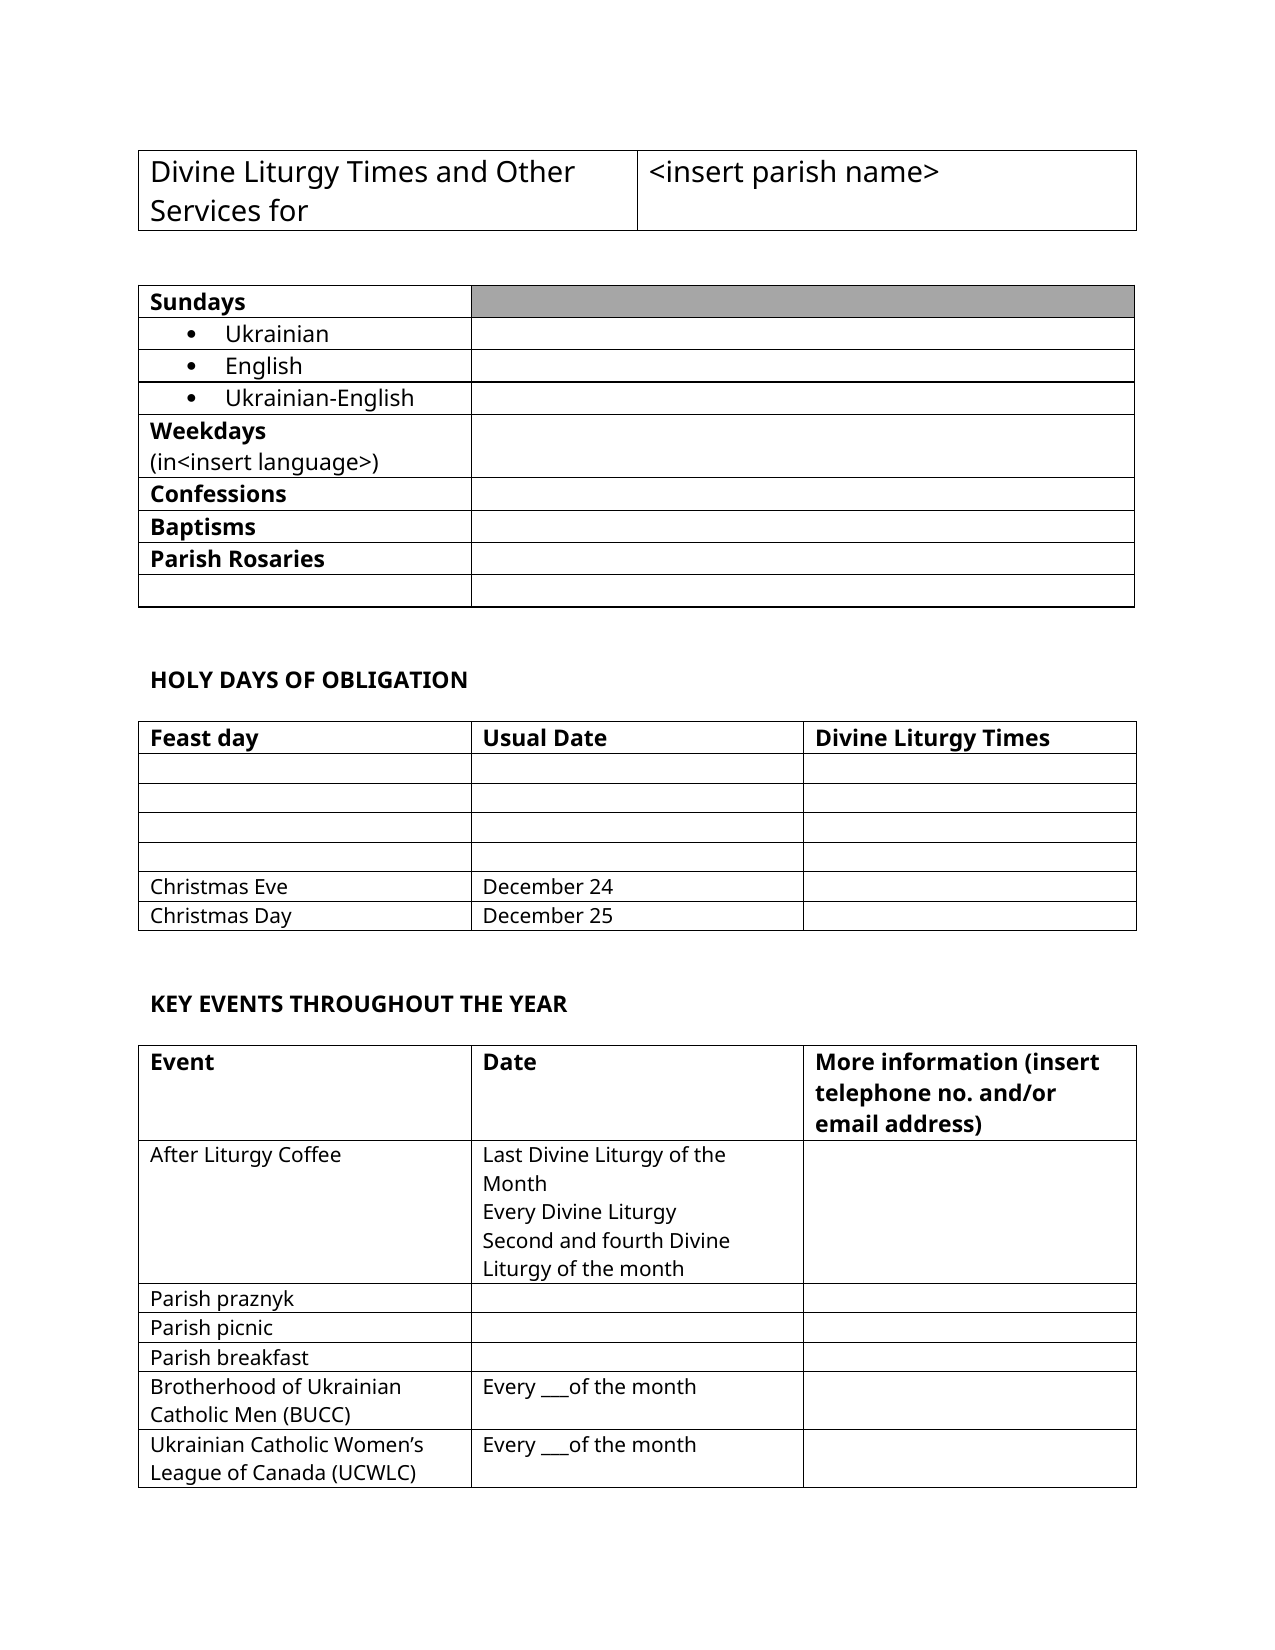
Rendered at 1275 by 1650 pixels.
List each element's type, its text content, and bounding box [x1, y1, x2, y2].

table_cell [472, 813, 803, 842]
table_cell Christmas Day [139, 902, 471, 930]
table_cell [472, 1343, 803, 1371]
table_cell [804, 813, 1136, 842]
table_cell Parish breakfast [139, 1343, 471, 1371]
table_cell [804, 1372, 1136, 1429]
table_cell [804, 1284, 1136, 1312]
table_header <insert parish name> [638, 151, 1136, 230]
table_header Sundays [139, 286, 471, 317]
table_header Feast day [139, 722, 471, 753]
table_cell [472, 511, 1134, 542]
table_cell [472, 543, 1134, 574]
table_cell [804, 1313, 1136, 1342]
table_cell [472, 350, 1134, 381]
table_cell Last Divine Liturgy of the Month Every Divine Liturgy Second and fourth Divine Liturgy of the month [472, 1141, 803, 1283]
table_cell [804, 784, 1136, 812]
text Key Events throughout the Year [150, 988, 1125, 1019]
table_cell [472, 478, 1134, 509]
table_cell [472, 1430, 803, 1487]
table_cell [804, 1343, 1136, 1371]
table_cell Parish Rosaries [139, 543, 471, 574]
table_cell [472, 383, 1134, 414]
table_cell [804, 1430, 1136, 1487]
table_cell [472, 784, 803, 812]
table_cell [804, 1141, 1136, 1283]
table_cell Ukrainian [139, 318, 471, 349]
table_cell Baptisms [139, 511, 471, 542]
table_cell Brotherhood of Ukrainian Catholic Men (BUCC) [139, 1372, 471, 1429]
table_cell December 24 [472, 872, 803, 901]
table_header Date [472, 1046, 803, 1139]
table_cell [472, 1284, 803, 1312]
table_cell Christmas Eve [139, 872, 471, 901]
table_header Event [139, 1046, 471, 1139]
table_cell [472, 318, 1134, 349]
table_header More information (insert telephone no. and/or email address) [804, 1046, 1136, 1139]
table_cell [472, 415, 1134, 477]
table_header Usual Date [472, 722, 803, 753]
table_cell [804, 872, 1136, 901]
table_cell [139, 754, 471, 783]
table_header [472, 286, 1134, 317]
text Holy Days of Obligation [150, 664, 1125, 695]
table_cell [472, 754, 803, 783]
table_cell After Liturgy Coffee [139, 1141, 471, 1283]
table_cell [804, 754, 1136, 783]
table_cell Parish picnic [139, 1313, 471, 1342]
table_cell Parish praznyk [139, 1284, 471, 1312]
table_cell Weekdays (in<insert language>) [139, 415, 471, 477]
table_header Divine Liturgy Times and Other Services for [139, 151, 637, 230]
table_cell Ukrainian-English [139, 383, 471, 414]
table_cell December 25 [472, 902, 803, 930]
table_cell English [139, 350, 471, 381]
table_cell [139, 1430, 471, 1487]
table_cell Every ___of the month [472, 1372, 803, 1429]
table_cell [472, 843, 803, 871]
table_cell [804, 843, 1136, 871]
table_cell [472, 575, 1134, 606]
table_cell [139, 813, 471, 842]
table_cell [139, 575, 471, 606]
table_cell [804, 902, 1136, 930]
table_cell [472, 1313, 803, 1342]
table_cell [139, 843, 471, 871]
table_header Divine Liturgy Times [804, 722, 1136, 753]
table_cell [139, 784, 471, 812]
table_cell Confessions [139, 478, 471, 509]
